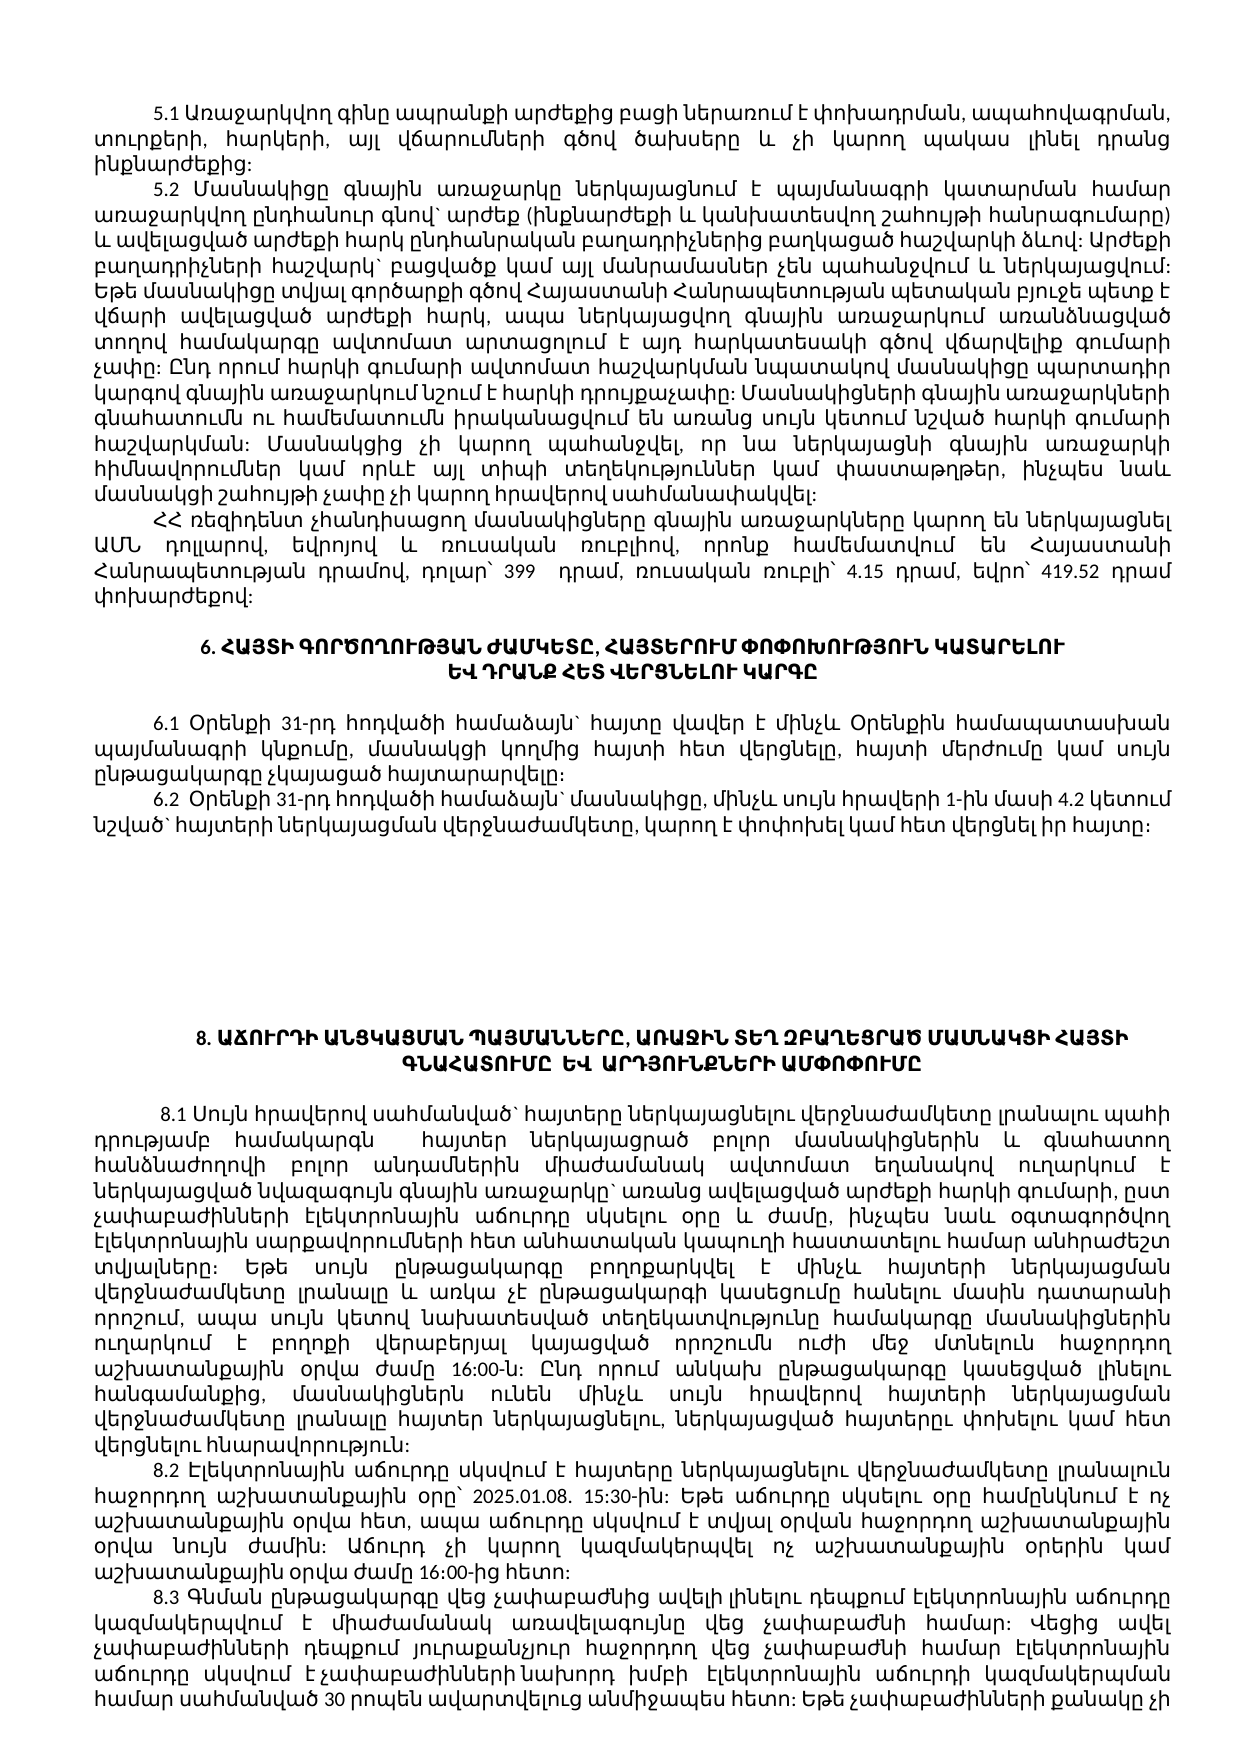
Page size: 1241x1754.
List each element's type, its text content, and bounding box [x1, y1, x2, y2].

text 8.2 Էլեկտրոնային աճուրդը սկսվում է հայտերը ներկայացնելու վերջնաժամկետը լրանալուն հաջորդող աշխատանքային օրը՝ 2025.01.08. 15:30 -ին: Եթե աճուրդը սկսելու օրը համընկնում է ոչ աշխատանքային օրվա հետ, ապա աճուրդը սկսվում է տվյալ օրվան հաջորդող աշխատանքային օրվա նույն ժամին: Աճուրդ չի կարող կազմակերպվել ոչ աշխատանքային օրերին կամ աշխատանքային օրվա ժամը 16։00-ից հետո: [94, 1457, 1171, 1584]
text 5.1 Առաջարկվող գինը ապրանքի արժեքից բացի ներառում է փոխադրման, ապահովագրման, տուրքերի, հարկերի, այլ վճարումների գծով ծախսերը և չի կարող պակաս լինել դրանց ինքնարժեքից: [94, 100, 1171, 177]
text 6.2 Օրենքի 31-րդ հոդվածի համաձայն` մասնակիցը, մինչև սույն հրավերի 1-ին մասի 4.2 կետում նշված` հայտերի ներկայացման վերջնաժամկետը, կարող է փոփոխել կամ հետ վերցնել իր հայտը։ [94, 787, 1171, 837]
text ՀՀ ռեզիդենտ չհանդիսացող մասնակիցները գնային առաջարկները կարող են ներկայացնել ԱՄՆ դոլլարով, եվրոյով և ռուսական ռուբլիով, որոնք համեմատվում են Հայաստանի Հանրապետության դրամով, դոլար՝ 399 դրամ, ռուսական ռուբլի՝ 4.15 դրամ, եվրո՝ 419.52 դրամ փոխարժեքով: [94, 507, 1171, 609]
text 8. ԱՃՈՒՐԴԻ ԱՆՑԿԱՑՄԱՆ ՊԱՅՄԱՆՆԵՐԸ, ԱՌԱՋԻՆ ՏԵՂ ԶԲԱՂԵՑՐԱԾ ՄԱՍՆԱԿՑԻ ՀԱՅՏԻ [94, 1025, 1171, 1051]
text 6. ՀԱՅՏԻ ԳՈՐԾՈՂՈՒԹՅԱՆ ԺԱՄԿԵՏԸ, ՀԱՅՏԵՐՈՒՄ ՓՈՓՈԽՈՒԹՅՈՒՆ ԿԱՏԱՐԵԼՈՒ [94, 634, 1171, 659]
text 5.2 Մասնակիցը գնային առաջարկը ներկայացնում է պայմանագրի կատարման համար առաջարկվող ընդհանուր գնով` արժեք (ինքնարժեքի և կանխատեսվող շահույթի հանրագումարը) և ավելացված արժեքի հարկ ընդհանրական բաղադրիչներից բաղկացած հաշվարկի ձևով: Արժեքի բաղադրիչների հաշվարկ` բացվածք կամ այլ մանրամասներ չեն պահանջվում և ներկայացվում: Եթե մասնակիցը տվյալ գործարքի գծով Հայաստանի Հանրապետության պետական բյուջե պետք է վճարի ավելացված արժեքի հարկ, ապա ներկայացվող գնային առաջարկում առանձնացված տողով համակարգը ավտոմատ արտացոլում է այդ հարկատեսակի գծով վճարվելիք գումարի չափը: Ընդ որում հարկի գումարի ավտոմատ հաշվարկման նպատակով մասնակիցը պարտադիր կարգով գնային առաջարկում նշում է հարկի դրույքաչափը: Մասնակիցների գնային առաջարկների գնահատումն ու համեմատումն իրականացվում են առանց սույն կետում նշված հարկի գումարի հաշվարկման: Մասնակցից չի կարող պահանջվել, որ նա ներկայացնի գնային առաջարկի հիմնավորումներ կամ որևէ այլ տիպի տեղեկություններ կամ փաստաթղթեր, ինչպես նաև մասնակցի շահույթի չափը չի կարող հրավերով սահմանափակվել: [94, 177, 1171, 507]
text 8.1 Սույն հրավերով սահմանված` հայտերը ներկայացնելու վերջնաժամկետը լրանալու պահի դրությամբ համակարգն հայտեր ներկայացրած բոլոր մասնակիցներին և գնահատող հանձնաժողովի բոլոր անդամներին միաժամանակ ավտոմատ եղանակով ուղարկում է ներկայացված նվազագույն գնային առաջարկը` առանց ավելացված արժեքի հարկի գումարի, ըստ չափաբաժինների էլեկտրոնային աճուրդը սկսելու օրը և ժամը, ինչպես նաև օգտագործվող էլեկտրոնային սարքավորումների հետ անհատական կապուղի հաստատելու համար անհրաժեշտ տվյալները։ Եթե սույն ընթացակարգը բողոքարկվել է մինչև հայտերի ներկայացման վերջնաժամկետը լրանալը և առկա չէ ընթացակարգի կասեցումը հանելու մասին դատարանի որոշում, ապա սույն կետով նախատեսված տեղեկատվությունը համակարգը մասնակիցներին ուղարկում է բողոքի վերաբերյալ կայացված որոշումն ուժի մեջ մտնելուն հաջորդող աշխատանքային օրվա ժամը 16:00-ն: Ընդ որում անկախ ընթացակարգը կասեցված լինելու հանգամանքից, մասնակիցներն ունեն մինչև սույն հրավերով հայտերի ներկայացման վերջնաժամկետը լրանալը հայտեր ներկայացնելու, ներկայացված հայտերըւ փոխելու կամ հետ վերցնելու հնարավորություն: [94, 1102, 1171, 1457]
text ԵՎ ԴՐԱՆՔ ՀԵՏ ՎԵՐՑՆԵԼՈՒ ԿԱՐԳԸ [94, 659, 1171, 685]
text ԳՆԱՀԱՏՈՒՄԸ ԵՎ ԱՐԴՅՈՒՆՔՆԵՐԻ ԱՄՓՈՓՈՒՄԸ [94, 1051, 1171, 1076]
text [94, 1584, 1171, 1712]
text 6.1 Օրենքի 31-րդ հոդվածի համաձայն` հայտը վավեր է մինչև Օրենքին համապատասխան պայմանագրի կնքումը, մասնակցի կողմից հայտի հետ վերցնելը, հայտի մերժումը կամ սույն ընթացակարգը չկայացած հայտարարվելը։ [94, 710, 1171, 787]
